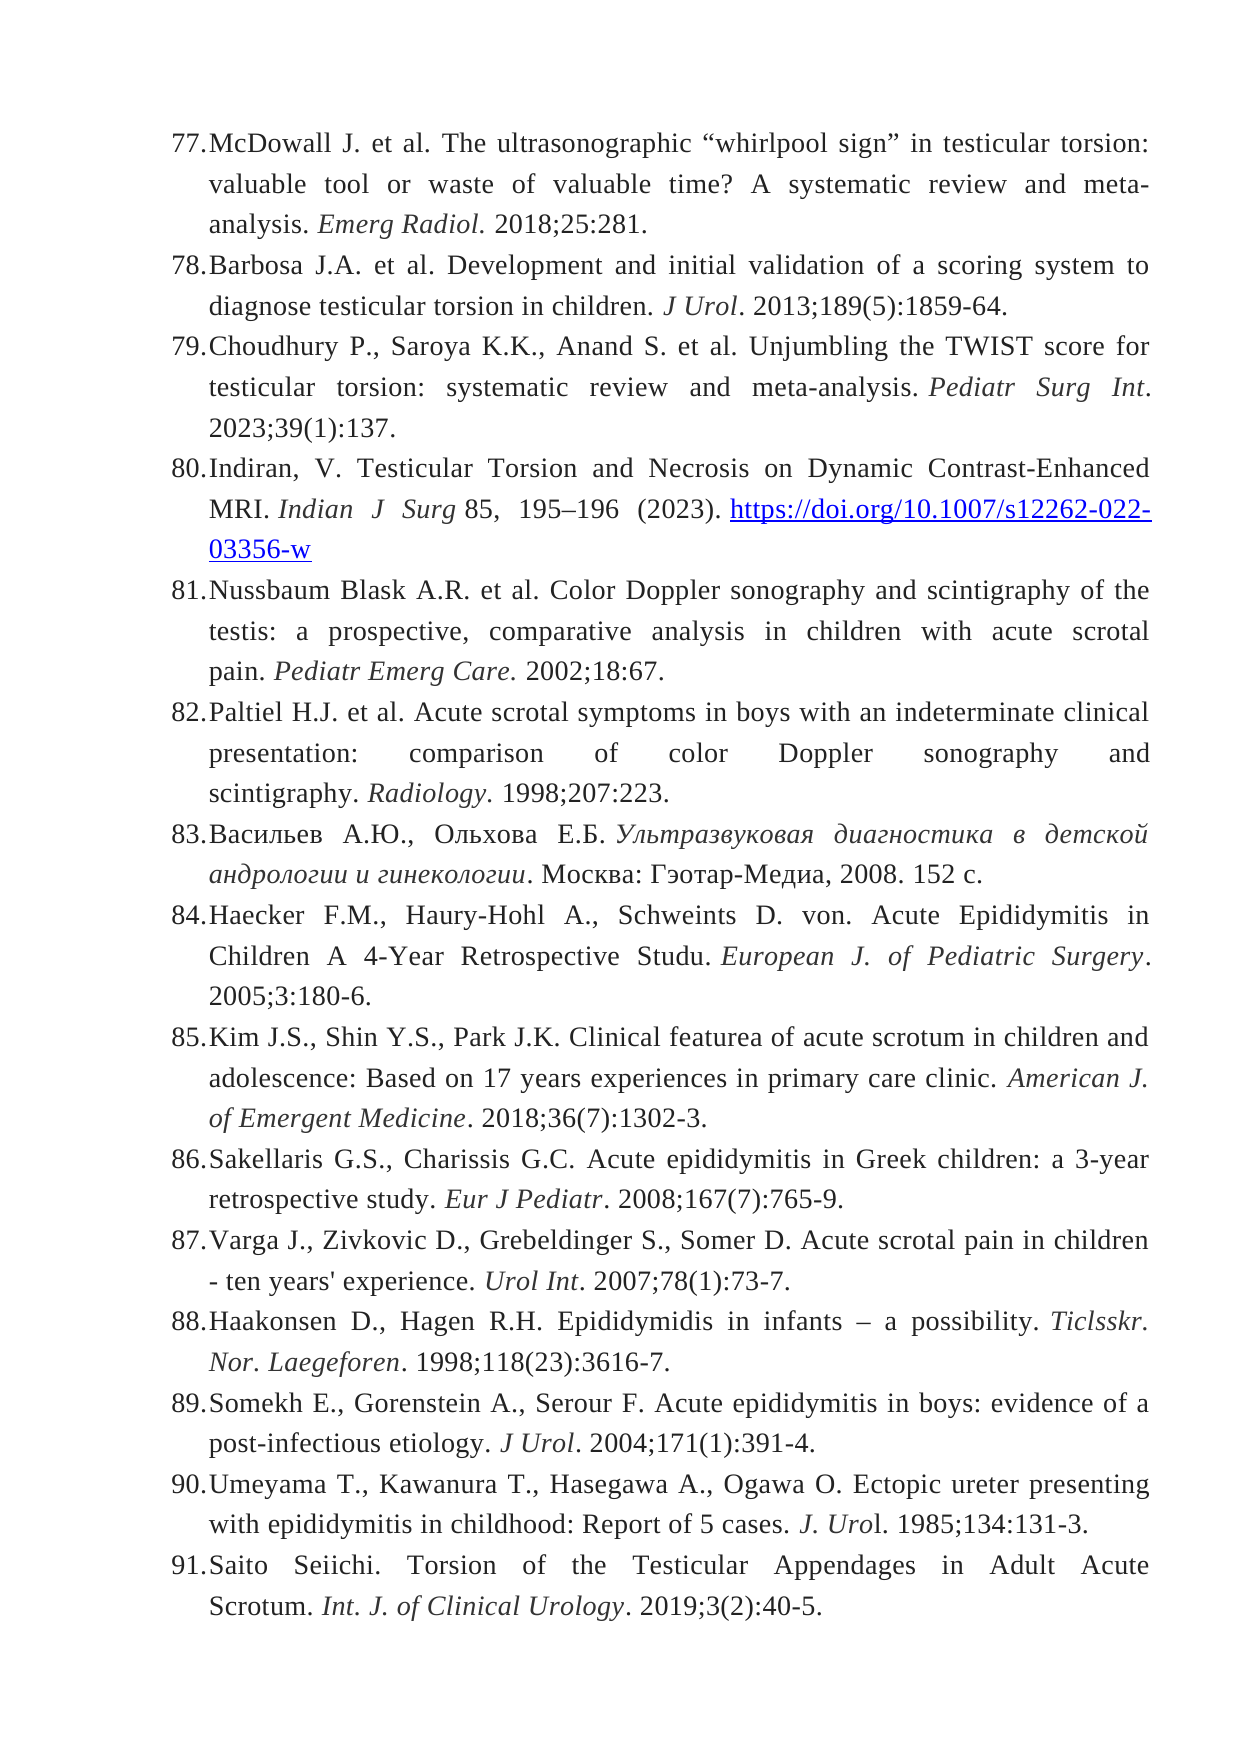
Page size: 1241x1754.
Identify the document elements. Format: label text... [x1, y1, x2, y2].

list Nussbaum Blask A.R. et al. Color Doppler sonography and scintigraphy of the testis: a prospective, comparative analysis in children with acute scrotal pain. Pediatr Emerg Care. 2002;18:67. [171, 565, 1152, 687]
list Васильев А.Ю., Ольхова Е.Б. Ультразвуковая диагностика в детской андрологии и гинекологии. Москва: Гэотар-Медиа, 2008. 152 с. [171, 809, 1152, 890]
list Paltiel H.J. et al. Acute scrotal symptoms in boys with an indeterminate clinical presentation: comparison of color Doppler sonography and scintigraphy. Radiology. 1998;207:223. [171, 687, 1152, 809]
list Sakellaris G.S., Charissis G.C. Acute epididymitis in Greek children: a 3-year retrospective study. Eur J Pediatr. 2008;167(7):765-9. [171, 1134, 1152, 1215]
list Barbosa J.A. et al. Development and initial validation of a scoring system to diagnose testicular torsion in children. J Urol. 2013;189(5):1859-64. [171, 240, 1152, 321]
list McDowall J. et al. The ultrasonographic “whirlpool sign” in testicular torsion: valuable tool or waste of valuable time? A systematic review and meta-analysis. Emerg Radiol. 2018;25:281. [171, 118, 1152, 240]
list Kim J.S., Shin Y.S., Park J.K. Clinical featurea of acute scrotum in children and adolescence: Based on 17 years experiences in primary care clinic. American J. of Emergent Medicine. 2018;36(7):1302-3. [171, 1012, 1152, 1134]
list Umeyama T., Kawanura T., Hasegawa A., Ogawa O. Ectopic ureter presenting with epididymitis in childhood: Report of 5 cases. J. Urol. 1985;134:131-3. [171, 1459, 1152, 1540]
list Indiran, V. Testicular Torsion and Necrosis on Dynamic Contrast-Enhanced MRI. Indian J Surg 85, 195–196 (2023). https://doi.org/10.1007/s12262-022-03356-w [171, 443, 1152, 565]
list Choudhury P., Saroya K.K., Anand S. et al. Unjumbling the TWIST score for testicular torsion: systematic review and meta-analysis. Pediatr Surg Int. 2023;39(1):137. [171, 321, 1152, 443]
list Varga J., Zivkovic D., Grebeldinger S., Somer D. Acute scrotal pain in children - ten years' experience. Urol Int. 2007;78(1):73-7. [171, 1215, 1152, 1296]
list Haecker F.M., Haury-Hohl A., Schweints D. von. Acute Epididymitis in Children A 4-Year Retrospective Studu. European J. of Pediatric Surgery. 2005;3:180-6. [171, 890, 1152, 1012]
list Saito Seiichi. Torsion of the Testicular Appendages in Adult Acute Scrotum. Int. J. of Clinical Urology. 2019;3(2):40-5. [171, 1540, 1152, 1621]
list Somekh E., Gorenstein A., Serour F. Acute epididymitis in boys: evidence of a post-infectious etiology. J Urol. 2004;171(1):391-4. [171, 1377, 1152, 1459]
list Haakonsen D., Hagen R.H. Epididymidis in infants – a possibility. Ticlsskr. Nor. Laegeforen. 1998;118(23):3616-7. [171, 1296, 1152, 1377]
